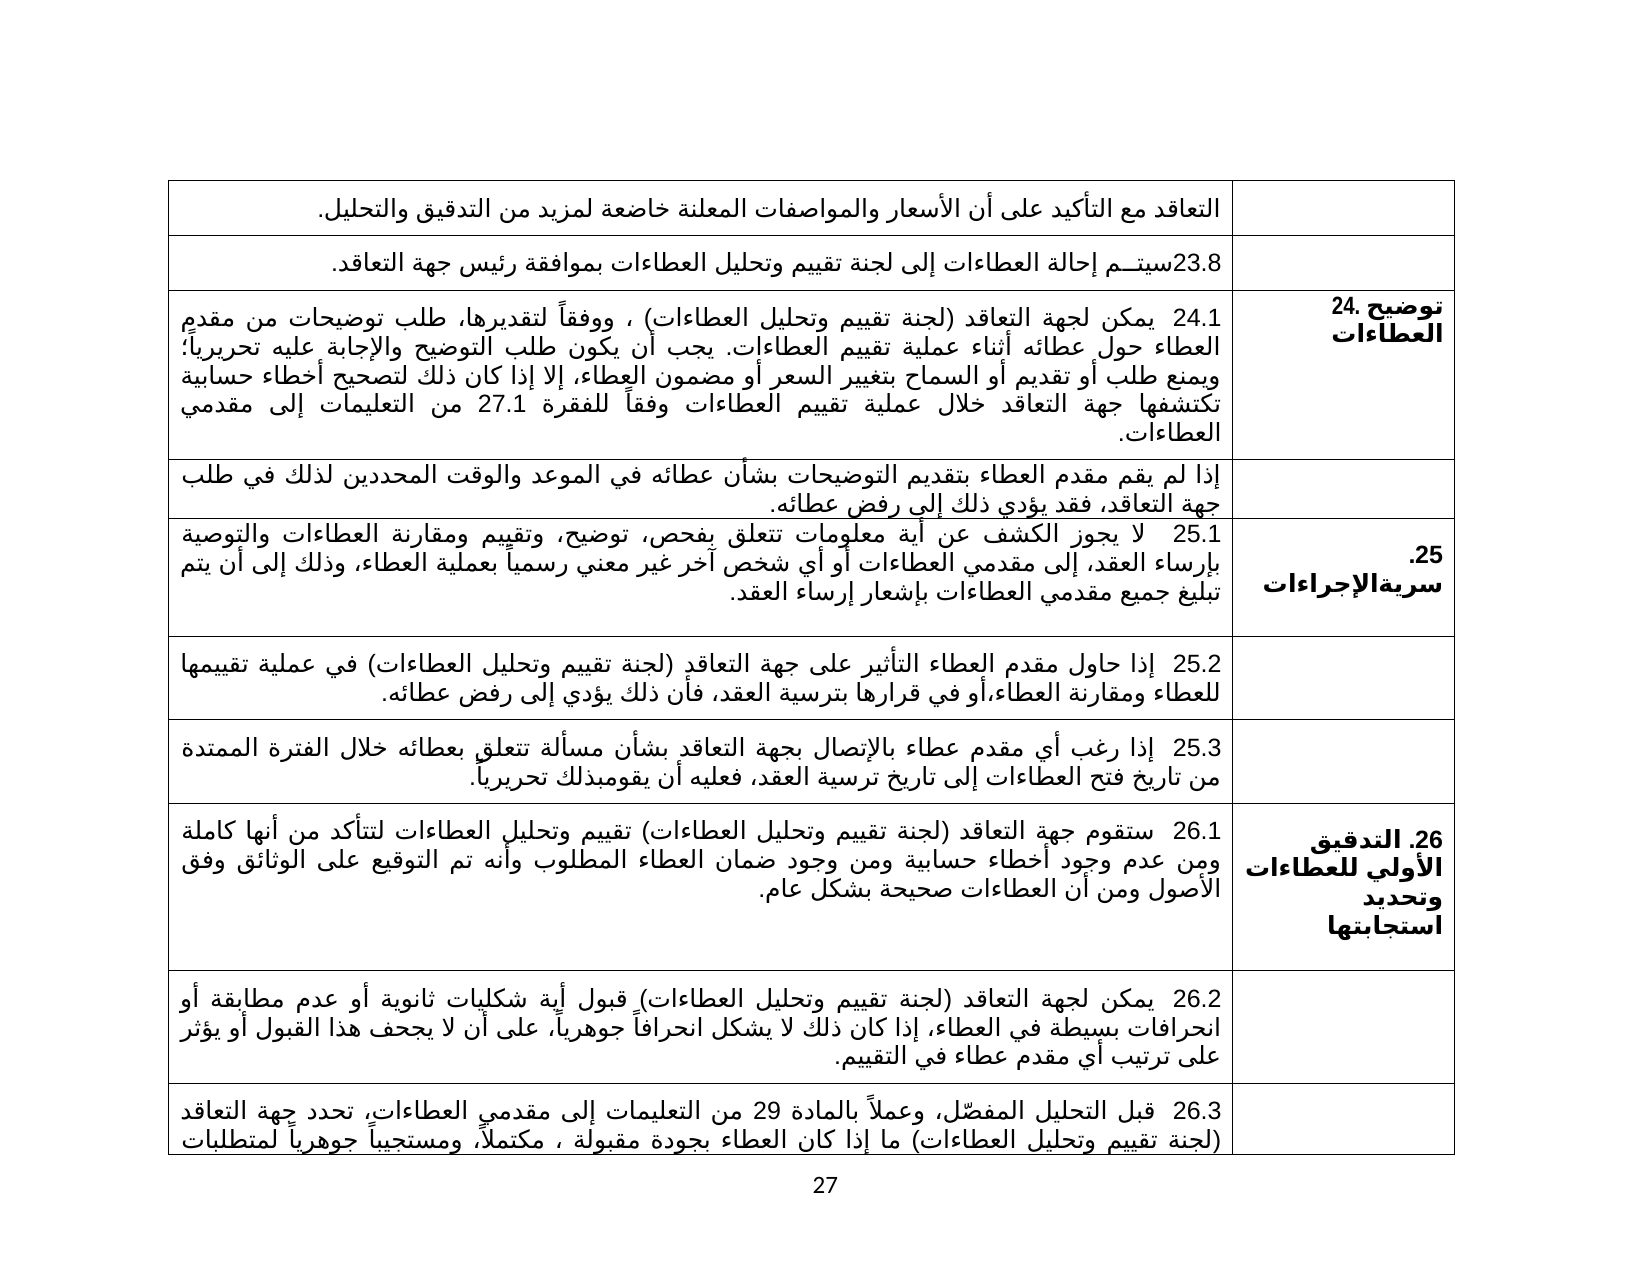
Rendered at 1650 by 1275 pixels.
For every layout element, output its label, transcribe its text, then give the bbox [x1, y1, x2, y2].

table_cell [1233, 1084, 1454, 1153]
table_cell 26.2 يمكن لجهة التعاقد (لجنة تقييم وتحليل العطاءات) قبول أية شكليات ثانوية أو عدم مطابقة أو انحرافات بسيطة في العطاء، إذا كان ذلك لا يشكل انحرافاً جوهرياً، على أن لا يجحف هذا القبول أو يؤثر على ترتيب أي مقدم عطاء في التقييم. [169, 971, 1232, 1082]
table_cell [169, 1084, 1232, 1153]
table_cell [1233, 236, 1454, 289]
table_cell 25.1 لا يجوز الكشف عن أية معلومات تتعلق بفحص، توضيح، وتقييم ومقارنة العطاءات والتوصية بإرساء العقد، إلى مقدمي العطاءات أو أي شخص آخر غير معني رسمياً بعملية العطاء، وذلك إلى أن يتم تبليغ جميع مقدمي العطاءات بإشعار إرساء العقد. [169, 519, 1232, 636]
table_cell 24. توضيح العطاءات [1233, 291, 1454, 459]
table_cell 25.2 إذا حاول مقدم العطاء التأثير على جهة التعاقد (لجنة تقييم وتحليل العطاءات) في عملية تقييمها للعطاء ومقارنة العطاء،أو في قرارها بترسية العقد، فأن ذلك يؤدي إلى رفض عطائه. [169, 637, 1232, 719]
table_cell [1233, 971, 1454, 1082]
table_cell [1233, 720, 1454, 803]
table_cell 25. سريةالإجراءات [1233, 519, 1454, 636]
table_cell 24.1 يمكن لجهة التعاقد (لجنة تقييم وتحليل العطاءات) ، ووفقاً لتقديرها، طلب توضيحات من مقدم العطاء حول عطائه أثناء عملية تقييم العطاءات. يجب أن يكون طلب التوضيح والإجابة عليه تحريرياً؛ ويمنع طلب أو تقديم أو السماح بتغيير السعر أو مضمون العطاء، إلا إذا كان ذلك لتصحيح أخطاء حسابية تكتشفها جهة التعاقد خلال عملية تقييم العطاءات وفقاً للفقرة 27.1 من التعليمات إلى مقدمي العطاءات. [169, 291, 1232, 459]
table_cell [1233, 181, 1454, 235]
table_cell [169, 181, 1232, 235]
table_cell 26.1 ستقوم جهة التعاقد (لجنة تقييم وتحليل العطاءات) تقييم وتحليل العطاءات لتتأكد من أنها كاملة ومن عدم وجود أخطاء حسابية ومن وجود ضمان العطاء المطلوب وأنه تم التوقيع على الوثائق وفق الأصول ومن أن العطاءات صحيحة بشكل عام. [169, 804, 1232, 970]
table_cell 25.3 إذا رغب أي مقدم عطاء بالإتصال بجهة التعاقد بشأن مسألة تتعلق بعطائه خلال الفترة الممتدة من تاريخ فتح العطاءات إلى تاريخ ترسية العقد، فعليه أن يقومبذلك تحريرياً. [169, 720, 1232, 803]
table_cell 23.8سيتــم إحالة العطاءات إلى لجنة تقييم وتحليل العطاءات بموافقة رئيس جهة التعاقد. [169, 236, 1232, 289]
table_cell [1233, 637, 1454, 719]
table_cell إذا لم يقم مقدم العطاء بتقديم التوضيحات بشأن عطائه في الموعد والوقت المحددين لذلك في طلب جهة التعاقد، فقد يؤدي ذلك إلى رفض عطائه. [169, 460, 1232, 518]
table_cell [1233, 460, 1454, 518]
table_cell 26. التدقيق الأولي للعطاءات وتحديد استجابتها [1233, 804, 1454, 970]
